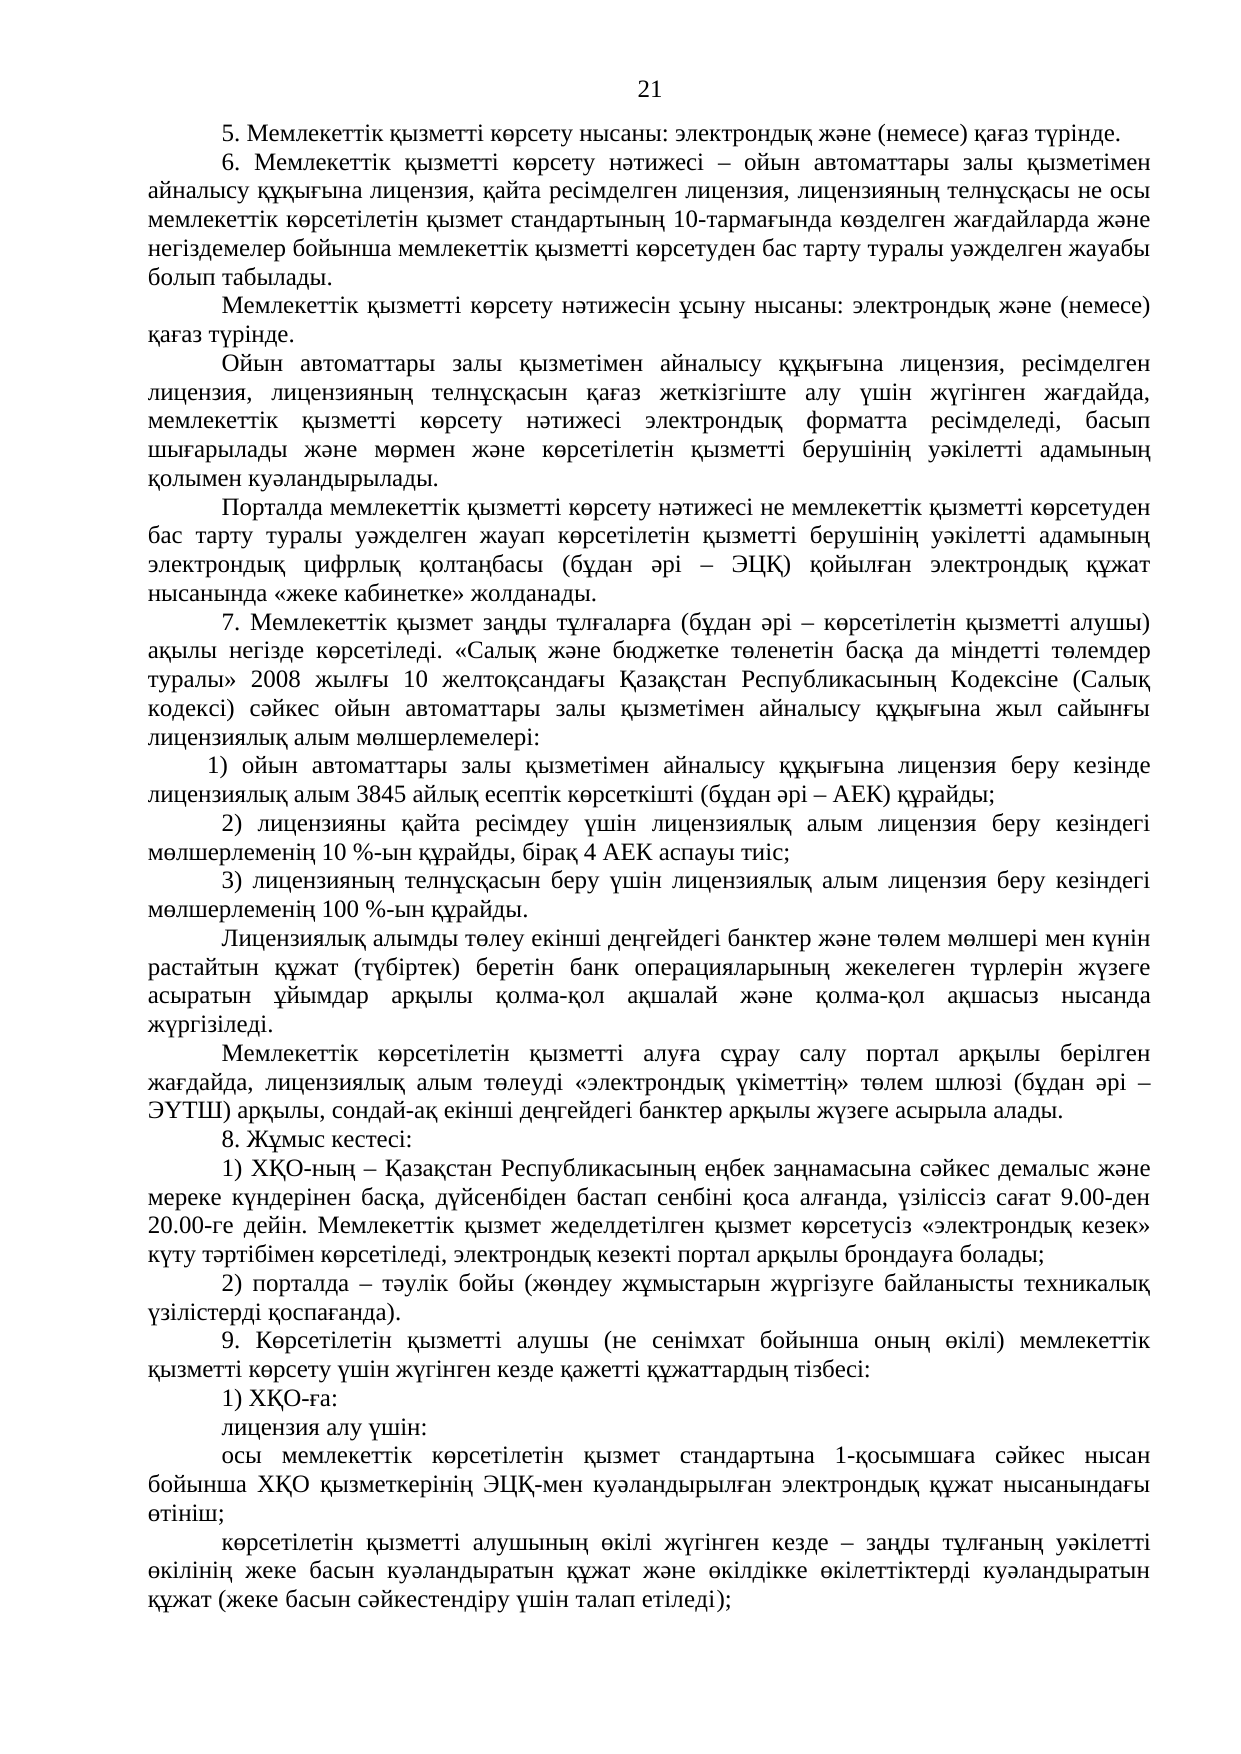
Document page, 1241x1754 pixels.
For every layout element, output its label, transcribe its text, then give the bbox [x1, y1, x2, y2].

text 7. Мемлекеттік қызмет заңды тұлғаларға (бұдан әрі – көрсетілетін қызметті алушы) ақылы негізде көрсетіледі. «Салық және бюджетке төленетін басқа да міндетті төлемдер туралы» 2008 жылғы 10 желтоқсандағы Қазақстан Республикасының Кодексіне (Салық кодексі) сәйкес ойын автоматтары залы қызметімен айналысу құқығына жыл сайынғы лицензиялық алым мөлшерлемелері: [148, 607, 1152, 751]
text көрсетілетін қызметті алушының өкілі жүгінген кезде – заңды тұлғаның уәкілетті өкілінің жеке басын куәландыратын құжат және өкілдікке өкілеттіктерді куәландыратын құжат (жеке басын сәйкестендіру үшін талап етіледі); [148, 1527, 1152, 1613]
text 6. Мемлекеттік қызметті көрсету нәтижесі – ойын автоматтары залы қызметімен айналысу құқығына лицензия, қайта ресімделген лицензия, лицензияның телнұсқасы не осы мемлекеттік көрсетілетін қызмет стандартының 10-тармағында көзделген жағдайларда және негіздемелер бойынша мемлекеттік қызметті көрсетуден бас тарту туралы уәжделген жауабы болып табылады. [148, 147, 1152, 291]
text Мемлекеттік көрсетілетін қызметті алуға сұрау салу портал арқылы берілген жағдайда, лицензиялық алым төлеуді «электрондық үкіметтің» төлем шлюзі (бұдан әрі – ЭҮТШ) арқылы, сондай-ақ екінші деңгейдегі банктер арқылы жүзеге асырыла алады. [148, 1038, 1152, 1124]
text 1) ХҚО-ға: [148, 1383, 1152, 1412]
text 1) ойын автоматтары залы қызметімен айналысу құқығына лицензия беру кезінде лицензиялық алым 3845 айлық есептік көрсеткішті (бұдан әрі – АЕК) құрайды; [148, 751, 1152, 808]
text Ойын автоматтары залы қызметімен айналысу құқығына лицензия, ресімделген лицензия, лицензияның телнұсқасын қағаз жеткізгіште алу үшін жүгінген жағдайда, мемлекеттік қызметті көрсету нәтижесі электрондық форматта ресімделеді, басып шығарылады және мөрмен және көрсетілетін қызметті берушінің уәкілетті адамының қолымен куәландырылады. [148, 348, 1152, 492]
text 2) лицензияны қайта ресімдеу үшін лицензиялық алым лицензия беру кезіндегі мөлшерлеменің 10 %-ын құрайды, бірақ 4 АЕК аспауы тиіс; [148, 808, 1152, 866]
text Порталда мемлекеттік қызметті көрсету нәтижесі не мемлекеттік қызметті көрсетуден бас тарту туралы уәжделген жауап көрсетілетін қызметті берушінің уәкілетті адамының электрондық цифрлық қолтаңбасы (бұдан әрі – ЭЦҚ) қойылған электрондық құжат нысанында «жеке кабинетке» жолданады. [148, 492, 1152, 607]
text Мемлекеттік қызметті көрсету нәтижесін ұсыну нысаны: электрондық және (немесе) қағаз түрінде. [148, 291, 1152, 348]
text 2) порталда – тәулік бойы (жөндеу жұмыстарын жүргізуге байланысты техникалық үзілістерді қоспағанда). [148, 1268, 1152, 1326]
text 5. Мемлекеттік қызметті көрсету нысаны: электрондық және (немесе) қағаз түрінде. [148, 118, 1152, 147]
text 9. Көрсетілетін қызметті алушы (не сенімхат бойынша оның өкілі) мемлекеттік қызметті көрсету үшiн жүгінген кезде қажетті құжаттардың тізбесі: [148, 1326, 1152, 1383]
text лицензия алу үшін: [148, 1412, 1152, 1441]
text осы мемлекеттік көрсетілетін қызмет стандартына 1-қосымшаға сәйкес нысан бойынша ХҚО қызметкерінің ЭЦҚ-мен куәландырылған электрондық құжат нысанындағы өтініш; [148, 1441, 1152, 1527]
text 8. Жұмыс кестесі: [148, 1124, 1152, 1153]
text Лицензиялық алымды төлеу екінші деңгейдегі банктер және төлем мөлшері мен күнін растайтын құжат (түбіртек) беретін банк операцияларының жекелеген түрлерін жүзеге асыратын ұйымдар арқылы қолма-қол ақшалай және қолма-қол ақшасыз нысанда жүргізіледі. [148, 923, 1152, 1038]
text 1) ХҚО-ның – Қазақстан Республикасының еңбек заңнамасына сәйкес демалыс және мереке күндерінен басқа, дүйсенбіден бастап сенбіні қоса алғанда, үзіліссіз сағат 9.00-ден 20.00-ге дейін. Мемлекеттік қызмет жеделдетілген қызмет көрсетусіз «электрондық кезек» күту тәртібімен көрсетіледі, электрондық кезекті портал арқылы брондауға болады; [148, 1153, 1152, 1268]
text 3) лицензияның телнұсқасын беру үшін лицензиялық алым лицензия беру кезіндегі мөлшерлеменің 100 %-ын құрайды. [148, 866, 1152, 923]
